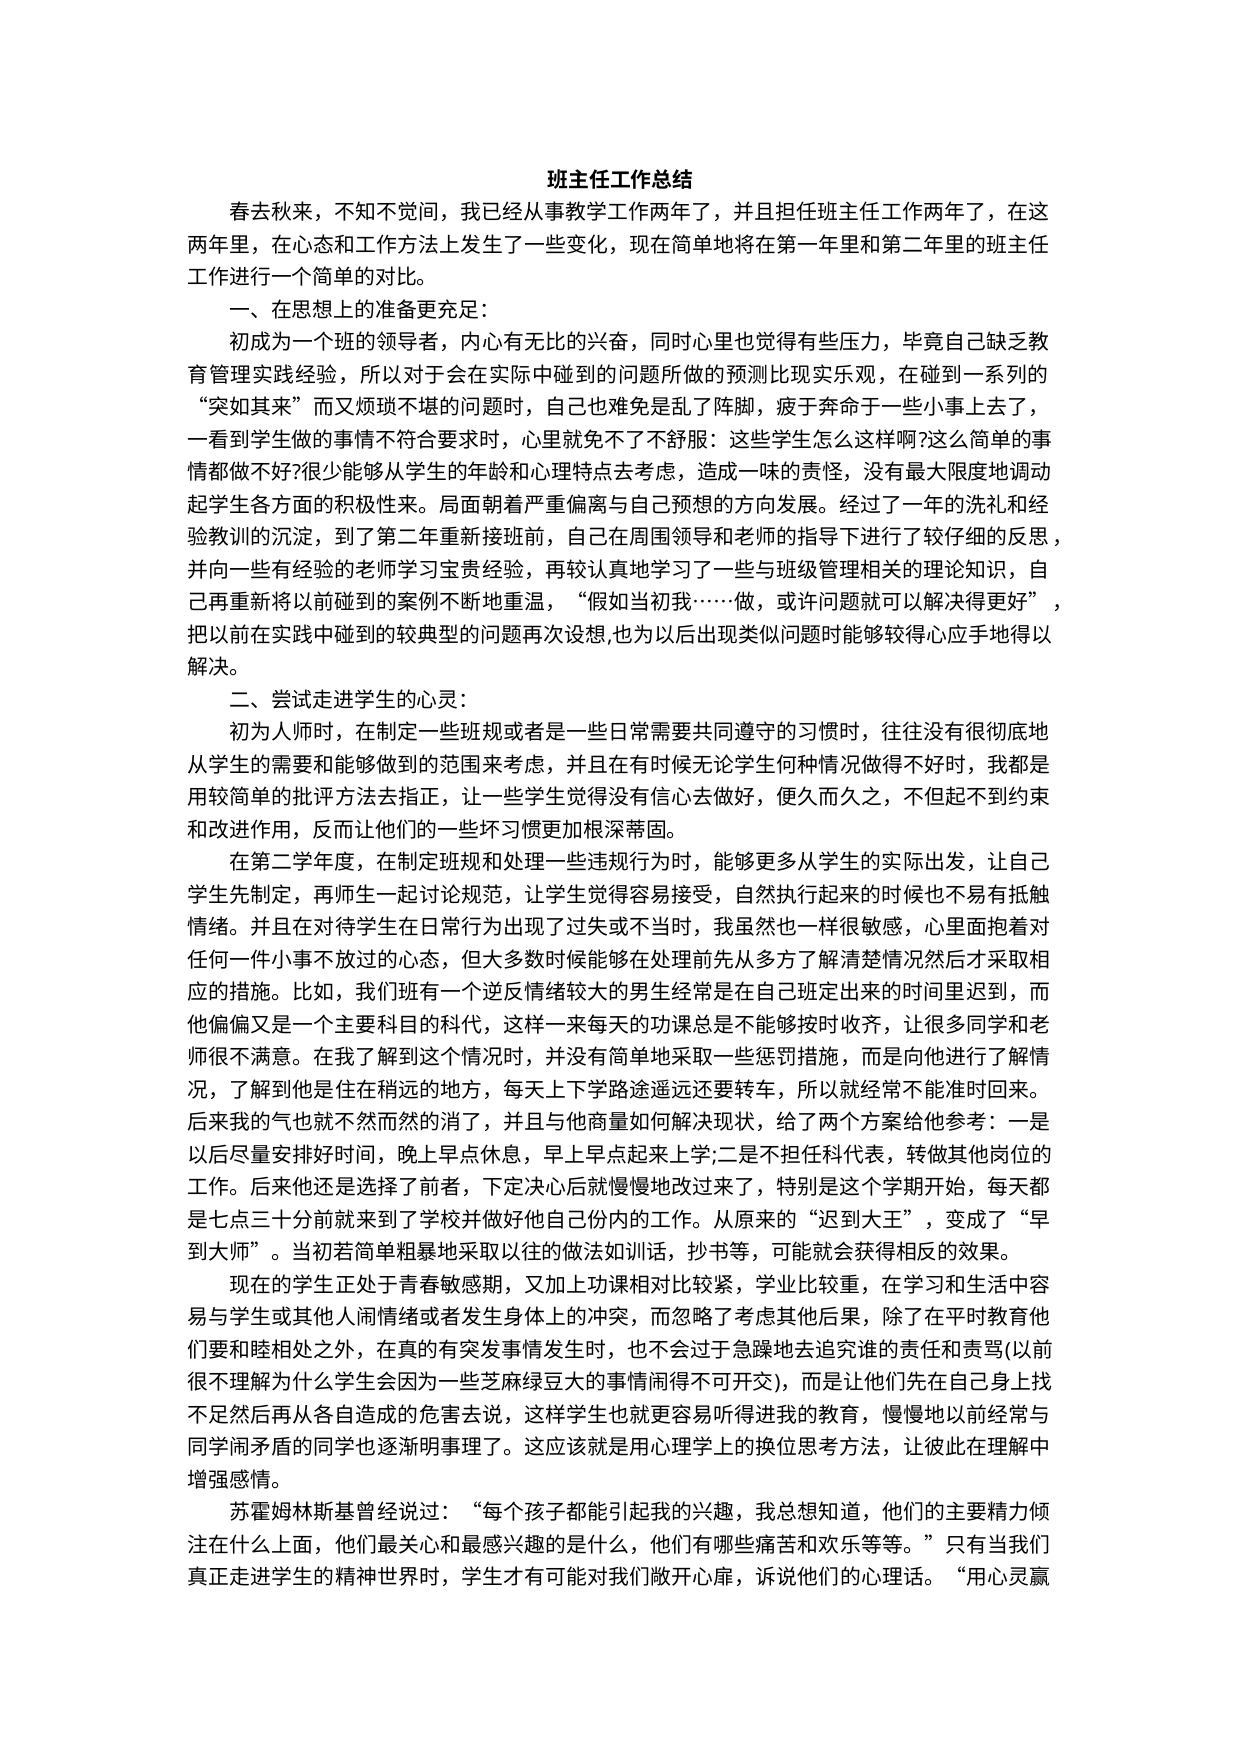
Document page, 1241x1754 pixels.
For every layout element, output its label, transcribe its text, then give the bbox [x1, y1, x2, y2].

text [187, 1494, 1053, 1592]
text 一、在思想上的准备更充足： [187, 292, 1053, 324]
text 初为人师时，在制定一些班规或者是一些日常需要共同遵守的习惯时，往往没有很彻底地从学生的需要和能够做到的范围来考虑，并且在有时候无论学生何种情况做得不好时，我都是用较简单的批评方法去指正，让一些学生觉得没有信心去做好，便久而久之，不但起不到约束和改进作用，反而让他们的一些坏习惯更加根深蒂固。 [187, 714, 1053, 844]
text 二、尝试走进学生的心灵： [187, 682, 1053, 714]
text 初成为一个班的领导者，内心有无比的兴奋，同时心里也觉得有些压力，毕竟自己缺乏教育管理实践经验，所以对于会在实际中碰到的问题所做的预测比现实乐观，在碰到一系列的“突如其来”而又烦琐不堪的问题时，自己也难免是乱了阵脚，疲于奔命于一些小事上去了，一看到学生做的事情不符合要求时，心里就免不了不舒服：这些学生怎么这样啊?这么简单的事情都做不好?很少能够从学生的年龄和心理特点去考虑，造成一味的责怪，没有最大限度地调动起学生各方面的积极性来。局面朝着严重偏离与自己预想的方向发展。经过了一年的洗礼和经验教训的沉淀，到了第二年重新接班前，自己在周围领导和老师的指导下进行了较仔细的反思，并向一些有经验的老师学习宝贵经验，再较认真地学习了一些与班级管理相关的理论知识，自己再重新将以前碰到的案例不断地重温，“假如当初我……做，或许问题就可以解决得更好”，把以前在实践中碰到的较典型的问题再次设想,也为以后出现类似问题时能够较得心应手地得以解决。 [187, 324, 1053, 682]
text 班主任工作总结 [187, 162, 1053, 194]
text 春去秋来，不知不觉间，我已经从事教学工作两年了，并且担任班主任工作两年了，在这两年里，在心态和工作方法上发生了一些变化，现在简单地将在第一年里和第二年里的班主任工作进行一个简单的对比。 [187, 194, 1053, 292]
text 现在的学生正处于青春敏感期，又加上功课相对比较紧，学业比较重，在学习和生活中容易与学生或其他人闹情绪或者发生身体上的冲突，而忽略了考虑其他后果，除了在平时教育他们要和睦相处之外，在真的有突发事情发生时，也不会过于急躁地去追究谁的责任和责骂(以前很不理解为什么学生会因为一些芝麻绿豆大的事情闹得不可开交)，而是让他们先在自己身上找不足然后再从各自造成的危害去说，这样学生也就更容易听得进我的教育，慢慢地以前经常与同学闹矛盾的同学也逐渐明事理了。这应该就是用心理学上的换位思考方法，让彼此在理解中增强感情。 [187, 1267, 1053, 1494]
text 在第二学年度，在制定班规和处理一些违规行为时，能够更多从学生的实际出发，让自己学生先制定，再师生一起讨论规范，让学生觉得容易接受，自然执行起来的时候也不易有抵触情绪。并且在对待学生在日常行为出现了过失或不当时，我虽然也一样很敏感，心里面抱着对任何一件小事不放过的心态，但大多数时候能够在处理前先从多方了解清楚情况然后才采取相应的措施。比如，我们班有一个逆反情绪较大的男生经常是在自己班定出来的时间里迟到，而他偏偏又是一个主要科目的科代，这样一来每天的功课总是不能够按时收齐，让很多同学和老师很不满意。在我了解到这个情况时，并没有简单地采取一些惩罚措施，而是向他进行了解情况，了解到他是住在稍远的地方，每天上下学路途遥远还要转车，所以就经常不能准时回来。后来我的气也就不然而然的消了，并且与他商量如何解决现状，给了两个方案给他参考：一是以后尽量安排好时间，晚上早点休息，早上早点起来上学;二是不担任科代表，转做其他岗位的工作。后来他还是选择了前者，下定决心后就慢慢地改过来了，特别是这个学期开始，每天都是七点三十分前就来到了学校并做好他自己份内的工作。从原来的“迟到大王”，变成了“早到大师”。当初若简单粗暴地采取以往的做法如训话，抄书等，可能就会获得相反的效果。 [187, 844, 1053, 1267]
